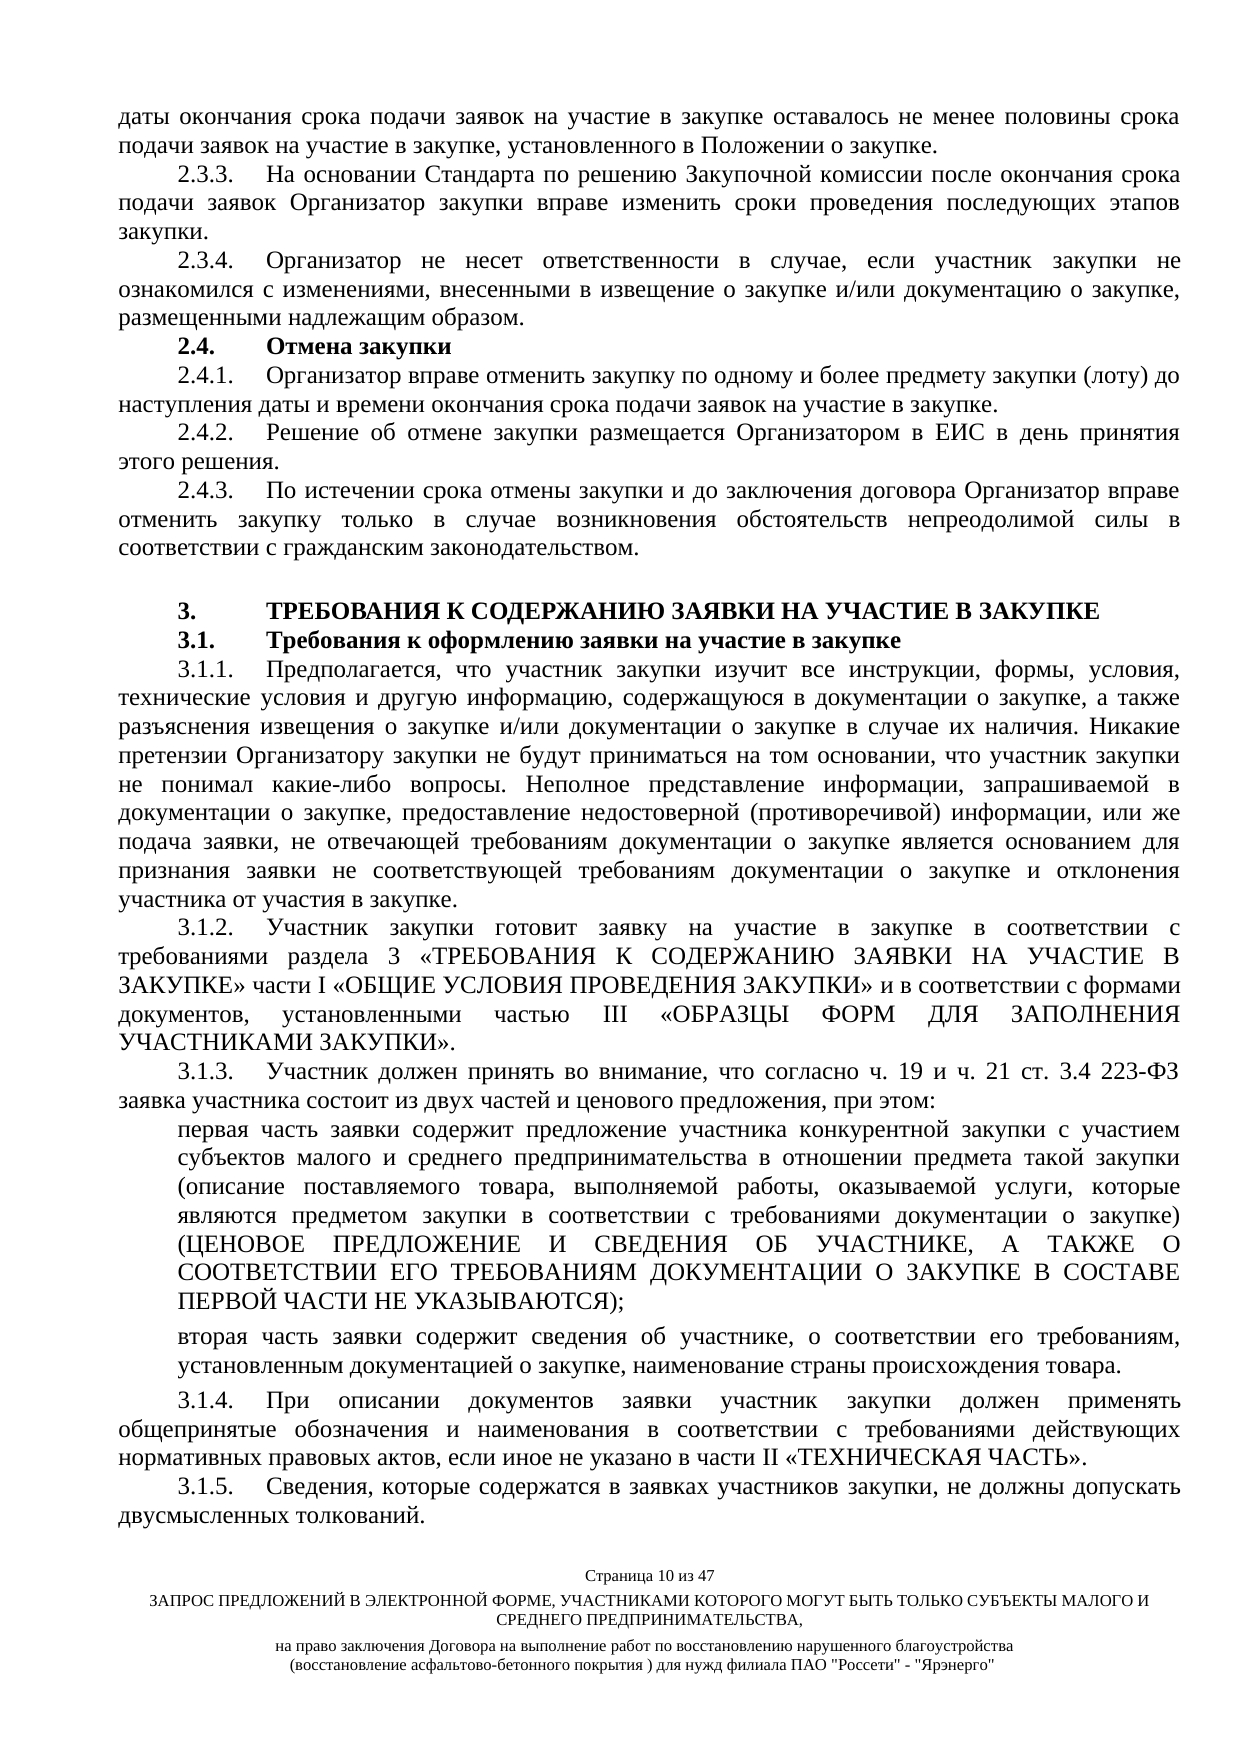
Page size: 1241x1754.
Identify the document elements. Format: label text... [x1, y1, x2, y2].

subtitle Участник должен принять во внимание, что согласно ч. 19 и ч. 21 ст. 3.4 223-ФЗ заявка участника состоит из двух частей и ценового предложения, при этом: [118, 1056, 1181, 1114]
subtitle Участник закупки готовит заявку на участие в закупке в соответствии с требованиями раздела 3 «ТРЕБОВАНИЯ К СОДЕРЖАНИЮ ЗАЯВКИ НА УЧАСТИЕ В ЗАКУПКЕ» части I «ОБЩИЕ УСЛОВИЯ ПРОВЕДЕНИЯ ЗАКУПКИ» и в соответствии с формами документов, установленными частью III «ОБРАЗЦЫ ФОРМ ДЛЯ ЗАПОЛНЕНИЯ УЧАСТНИКАМИ ЗАКУПКИ». [118, 912, 1181, 1056]
subtitle Отмена закупки [118, 331, 1181, 360]
subtitle ТРЕБОВАНИЯ К СОДЕРЖАНИЮ ЗАЯВКИ НА УЧАСТИЕ В ЗАКУПКЕ [118, 596, 1181, 625]
subtitle Сведения, которые содержатся в заявках участников закупки, не должны допускать двусмысленных толкований. [118, 1471, 1181, 1529]
subtitle Предполагается, что участник закупки изучит все инструкции, формы, условия, технические условия и другую информацию, содержащуюся в документации о закупке, а также разъяснения извещения о закупке и/или документации о закупке в случае их наличия. Никакие претензии Организатору закупки не будут приниматься на том основании, что участник закупки не понимал какие-либо вопросы. Неполное представление информации, запрашиваемой в документации о закупке, предоставление недостоверной (противоречивой) информации, или же подача заявки, не отвечающей требованиям документации о закупке является основанием для признания заявки не соответствующей требованиям документации о закупке и отклонения участника от участия в закупке. [118, 654, 1181, 912]
subtitle По истечении срока отмены закупки и до заключения договора Организатор вправе отменить закупку только в случае возникновения обстоятельств непреодолимой силы в соответствии с гражданским законодательством. [118, 475, 1181, 561]
subtitle При описании документов заявки участник закупки должен применять общепринятые обозначения и наименования в соответствии с требованиями действующих нормативных правовых актов, если иное не указано в части II «ТЕХНИЧЕСКАЯ ЧАСТЬ». [118, 1385, 1181, 1471]
subtitle Организатор не несет ответственности в случае, если участник закупки не ознакомился с изменениями, внесенными в извещение о закупке и/или документацию о закупке, размещенными надлежащим образом. [118, 245, 1181, 331]
subtitle Решение об отмене закупки размещается Организатором в ЕИС в день принятия этого решения. [118, 417, 1181, 475]
text первая часть заявки содержит предложение участника конкурентной закупки с участием субъектов малого и среднего предпринимательства в отношении предмета такой закупки (описание поставляемого товара, выполняемой работы, оказываемой услуги, которые являются предметом закупки в соответствии с требованиями документации о закупке) (ЦЕНОВОЕ ПРЕДЛОЖЕНИЕ И СВЕДЕНИЯ ОБ УЧАСТНИКЕ, А ТАКЖЕ О СООТВЕТСТВИИ ЕГО ТРЕБОВАНИЯМ ДОКУМЕНТАЦИИ О ЗАКУПКЕ В СОСТАВЕ ПЕРВОЙ ЧАСТИ НЕ УКАЗЫВАЮТСЯ); [177, 1114, 1181, 1315]
text вторая часть заявки содержит сведения об участнике, о соответствии его требованиям, установленным документацией о закупке, наименование страны происхождения товара. [177, 1321, 1181, 1379]
subtitle Организатор вправе отменить закупку по одному и более предмету закупки (лоту) до наступления даты и времени окончания срока подачи заявок на участие в закупке. [118, 360, 1181, 417]
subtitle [118, 101, 1181, 159]
subtitle Требования к оформлению заявки на участие в закупке [118, 625, 1181, 654]
subtitle На основании Стандарта по решению Закупочной комиссии после окончания срока подачи заявок Организатор закупки вправе изменить сроки проведения последующих этапов закупки. [118, 159, 1181, 245]
